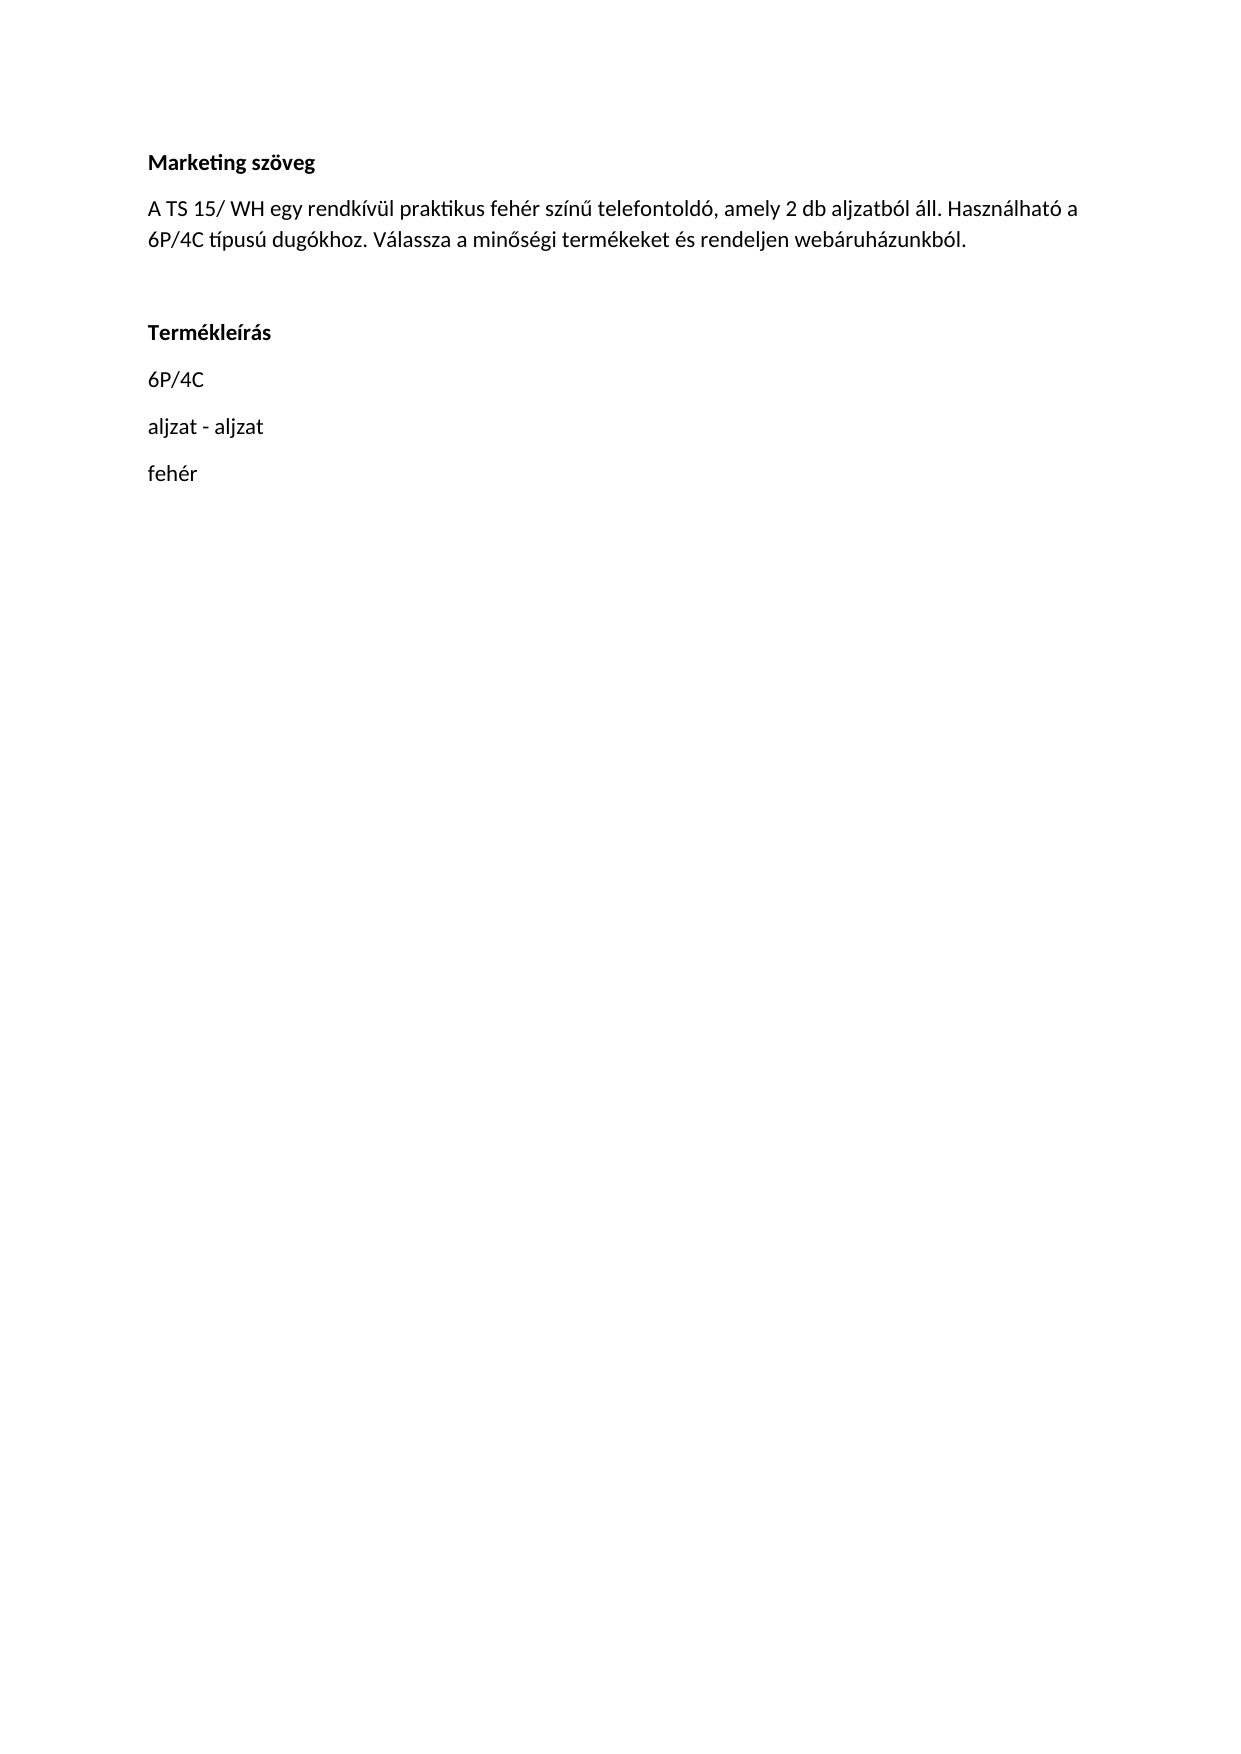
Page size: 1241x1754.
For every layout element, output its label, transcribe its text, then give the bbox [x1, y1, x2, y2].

text fehér [148, 459, 1093, 487]
text Termékleírás [148, 318, 1093, 346]
text 6P/4C [148, 365, 1093, 393]
text aljzat - aljzat [148, 412, 1093, 440]
text Marketing szöveg [148, 148, 1093, 176]
text A TS 15/ WH egy rendkívül praktikus fehér színű telefontoldó, amely 2 db aljzatból áll. Használható a 6P/4C típusú dugókhoz. Válassza a minőségi termékeket és rendeljen webáruházunkból. [148, 194, 1093, 253]
